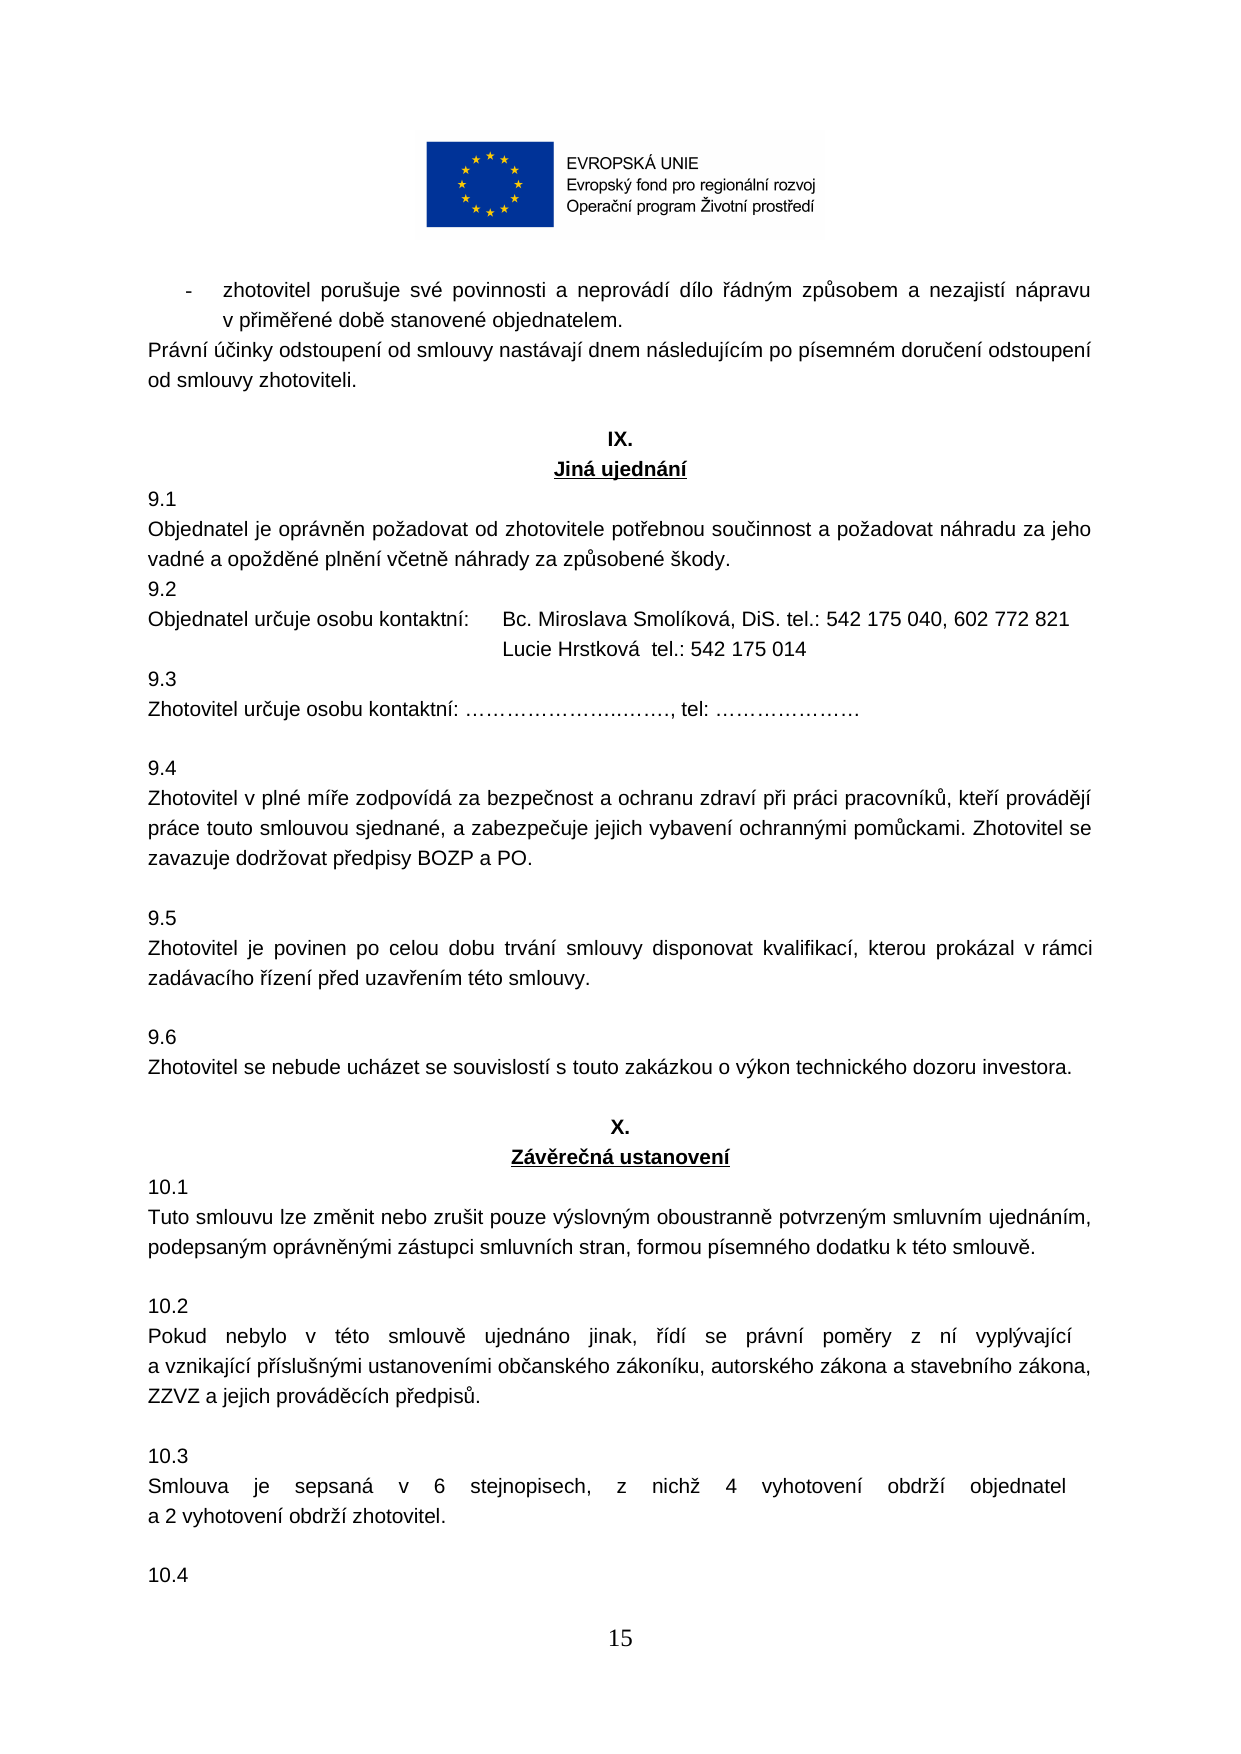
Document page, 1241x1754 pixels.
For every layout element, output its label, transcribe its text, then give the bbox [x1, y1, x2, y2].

text Tuto smlouvu lze změnit nebo zrušit pouze výslovným oboustranně potvrzeným smluvním ujednáním, podepsaným oprávněnými zástupci smluvních stran, formou písemného dodatku k této smlouvě. [148, 1204, 1092, 1258]
text Zhotovitel je povinen po celou dobu trvání smlouvy disponovat kvalifikací, kterou prokázal v rámci zadávacího řízení před uzavřením této smlouvy. [148, 936, 1092, 989]
picture [414, 130, 826, 240]
text Smlouva je sepsaná v 6 stejnopisech, z nichž 4 vyhotovení obdrží objednatel a 2 vyhotovení obdrží zhotovitel. [148, 1474, 1092, 1527]
text 9.1 [148, 487, 1092, 511]
text 10.4 [148, 1563, 1092, 1587]
text Objednatel určuje osobu kontaktní: Bc. Miroslava Smolíková, DiS. tel.: 542 175 040, 602 772 821 [148, 607, 1092, 631]
text 9.6 [148, 1025, 1092, 1049]
text Zhotovitel v plné míře zodpovídá za bezpečnost a ochranu zdraví při práci pracovníků, kteří provádějí práce touto smlouvou sjednané, a zabezpečuje jejich vybavení ochrannými pomůckami. Zhotovitel se zavazuje dodržovat předpisy BOZP a PO. [148, 786, 1092, 870]
text Závěrečná ustanovení [148, 1145, 1092, 1169]
text Objednatel je oprávněn požadovat od zhotovitele potřebnou součinnost a požadovat náhradu za jeho vadné a opožděné plnění včetně náhrady za způsobené škody. [148, 517, 1092, 571]
text Zhotovitel určuje osobu kontaktní: …………………..……., tel: ………………… [148, 696, 1092, 720]
text 9.5 [148, 906, 1092, 929]
list zhotovitel porušuje své povinnosti a neprovádí dílo řádným způsobem a nezajistí nápravu v přiměřené době stanovené objednatelem. [185, 278, 1092, 332]
text 9.2 [148, 577, 1092, 601]
text 9.4 [148, 756, 1092, 780]
text X. [148, 1115, 1092, 1139]
text 9.3 [148, 666, 1092, 690]
text Jiná ujednání [148, 457, 1092, 481]
text Lucie Hrstková tel.: 542 175 014 [148, 637, 1092, 661]
text Zhotovitel se nebude ucházet se souvislostí s touto zakázkou o výkon technického dozoru investora. [148, 1055, 1092, 1079]
text IX. [148, 427, 1092, 451]
text 10.2 [148, 1294, 1092, 1318]
text 10.1 [148, 1175, 1092, 1199]
text 10.3 [148, 1444, 1092, 1468]
text Pokud nebylo v této smlouvě ujednáno jinak, řídí se právní poměry z ní vyplývající a vznikající příslušnými ustanoveními občanského zákoníku, autorského zákona a stavebního zákona, ZZVZ a jejich prováděcích předpisů. [148, 1324, 1092, 1408]
text Právní účinky odstoupení od smlouvy nastávají dnem následujícím po písemném doručení odstoupení od smlouvy zhotoviteli. [148, 338, 1092, 391]
